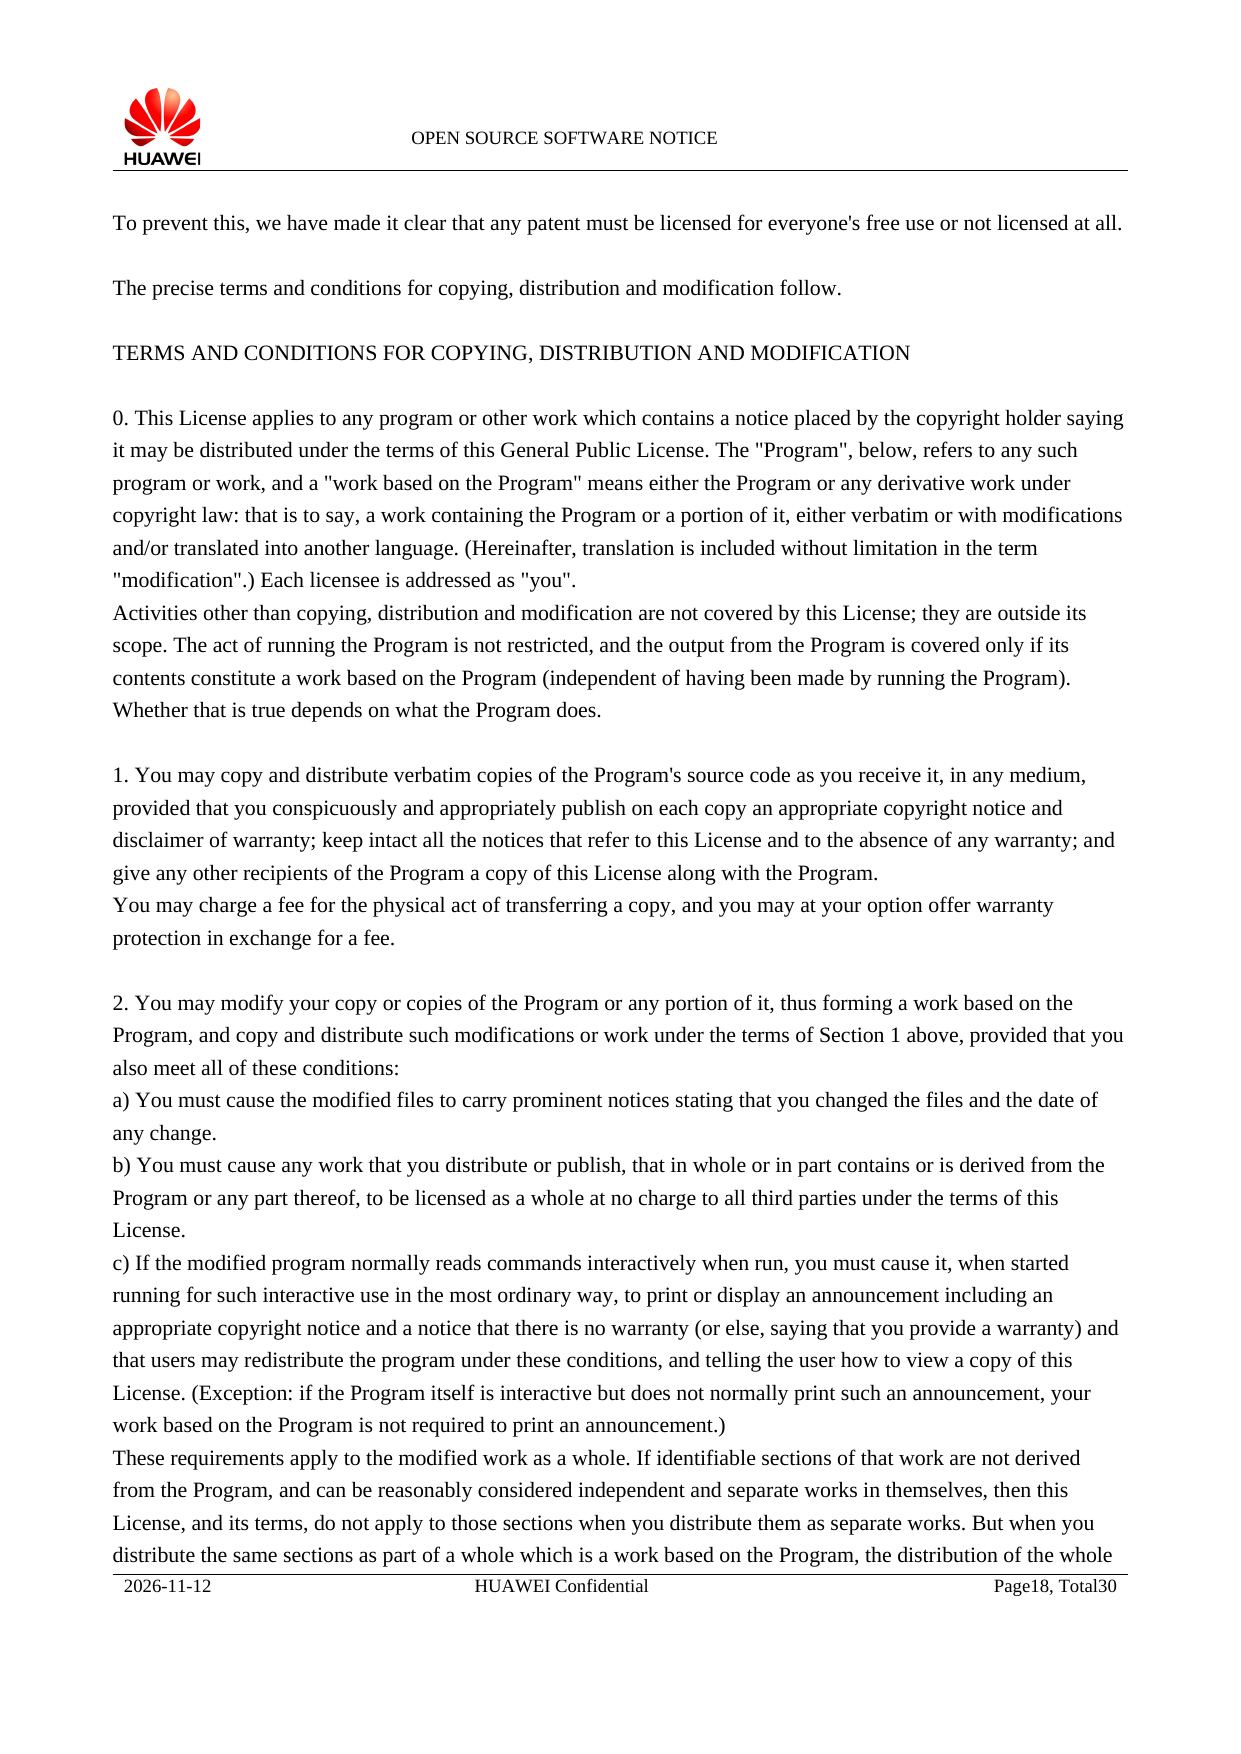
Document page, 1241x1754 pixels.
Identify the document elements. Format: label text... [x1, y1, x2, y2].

picture [124, 88, 201, 165]
